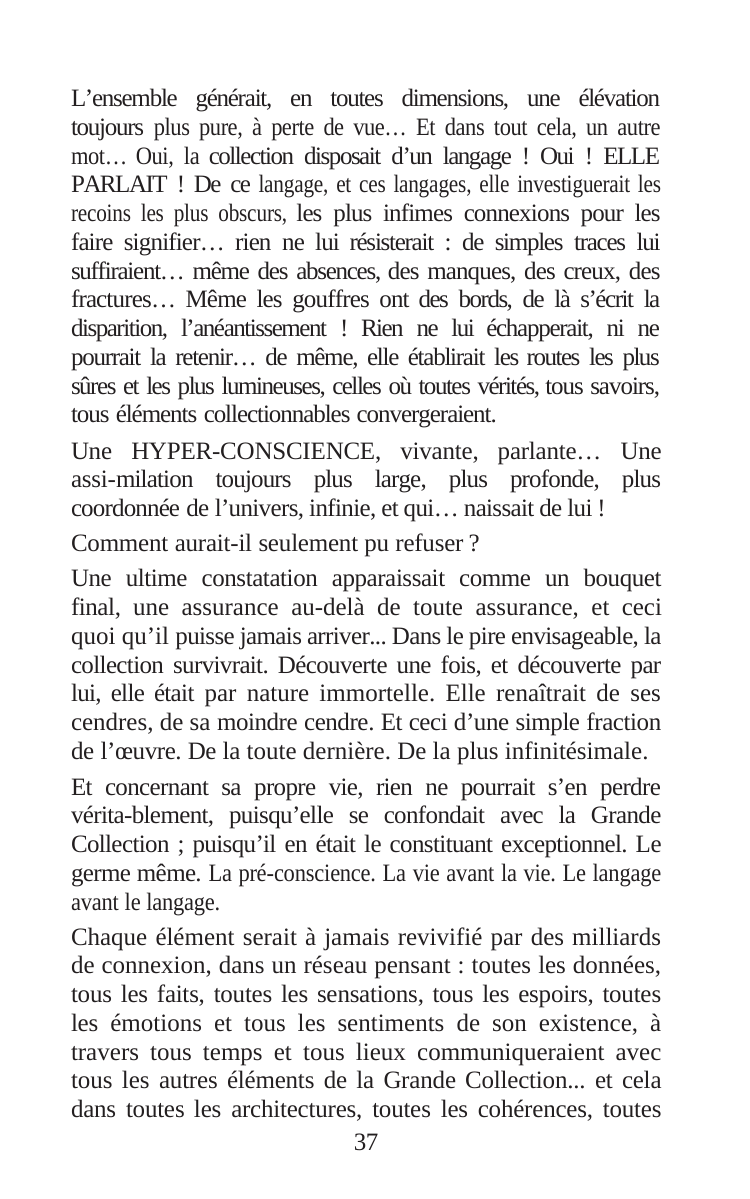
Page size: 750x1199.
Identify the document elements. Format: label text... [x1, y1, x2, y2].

text Comment aurait-il seulement pu refuser ? [71, 528, 712, 557]
text Une HYPER-CONSCIENCE, vivante, parlante… Une assi-milation toujours plus large, plus profonde, plus coordonnée de l’univers, infinie, et qui… naissait de lui ! [71, 436, 662, 522]
text Et concernant sa propre vie, rien ne pourrait s’en perdre vérita-blement, puisqu’elle se confondait avec la Grande Collection ; puisqu’il en était le constituant exceptionnel. Le germe même. La pré-conscience. La vie avant la vie. Le langage avant le langage. [71, 772, 662, 915]
text L’ensemble générait, en toutes dimensions, une élévation toujours plus pure, à perte de vue… Et dans tout cela, un autre mot… Oui, la collection disposait d’un langage ! Oui ! ELLE PARLAIT ! De ce langage, et ces langages, elle investiguerait les recoins les plus obscurs, les plus infimes connexions pour les faire signifier… rien ne lui résisterait : de simples traces lui suffiraient… même des absences, des manques, des creux, des fractures… Même les gouffres ont des bords, de là s’écrit la disparition, l’anéantissement ! Rien ne lui échapperait, ni ne pourrait la retenir… de même, elle établirait les routes les plus sûres et les plus lumineuses, celles où toutes vérités, tous savoirs, tous éléments collectionnables convergeraient. [71, 83, 662, 428]
text Une ultime constatation apparaissait comme un bouquet final, une assurance au-delà de toute assurance, et ceci quoi qu’il puisse jamais arriver... Dans le pire envisageable, la collection survivrait. Découverte une fois, et découverte par lui, elle était par nature immortelle. Elle renaîtrait de ses cendres, de sa moindre cendre. Et ceci d’une simple fraction de l’œuvre. De la toute dernière. De la plus infinitésimale. [71, 563, 662, 765]
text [71, 922, 662, 1123]
